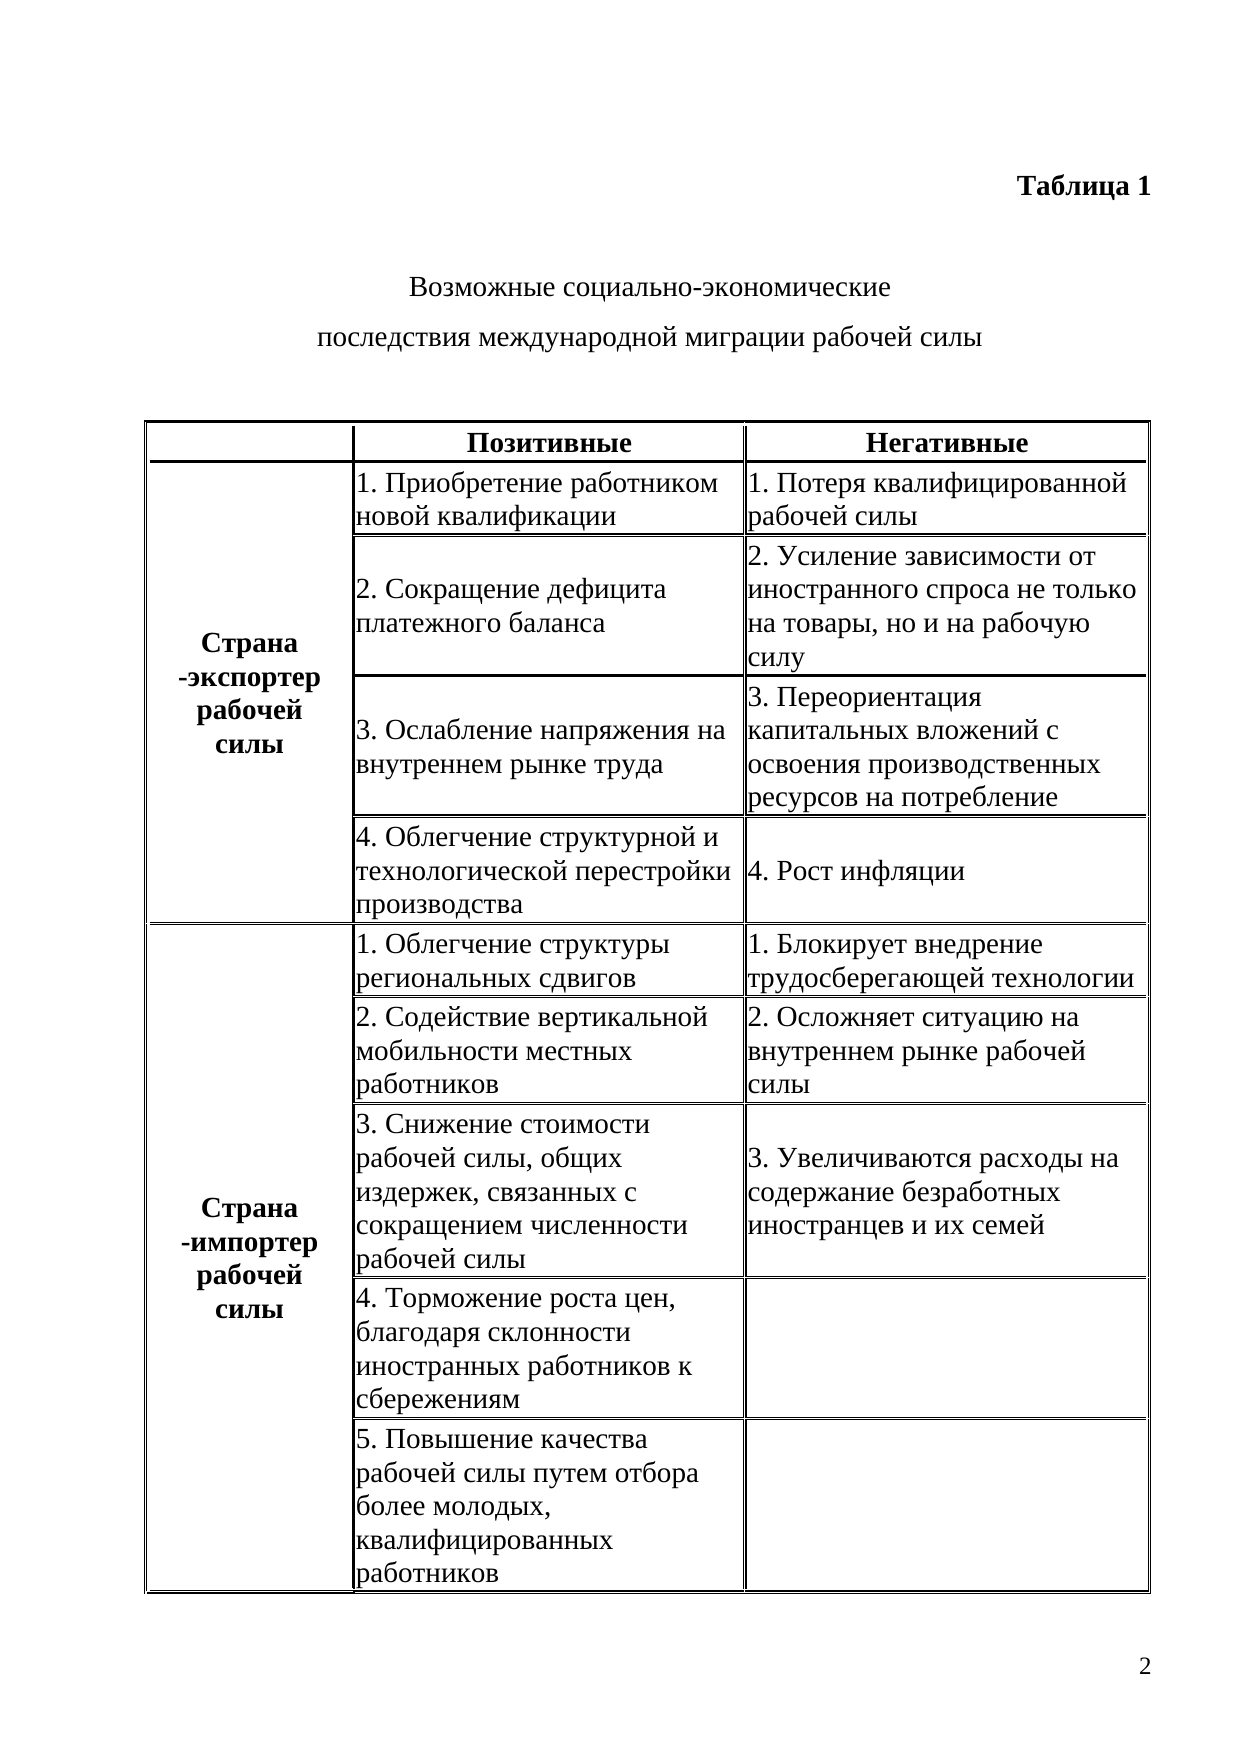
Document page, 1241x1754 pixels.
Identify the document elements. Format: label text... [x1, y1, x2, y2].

table_cell Страна -экспортер рабочей силы [147, 460, 352, 921]
table_cell 1. Облегчение структуры региональных сдвигов [355, 925, 743, 995]
table_header Позитивные [353, 422, 745, 460]
table_cell 1. Блокирует внедрение трудосберегающей технологии [747, 921, 1148, 995]
table_cell [745, 1416, 1148, 1590]
table_cell 4. Облегчение структурной и технологической перестройки производства [355, 818, 743, 921]
table_cell 3. Снижение стоимости рабочей силы, общих издержек, связанных с сокращением численности рабочей силы [355, 1105, 743, 1276]
table_cell 3. Переориентация капитальных вложений с освоения производственных ресурсов на потребление [747, 674, 1148, 814]
text Возможные социально-экономические [148, 269, 1152, 303]
table_cell [745, 1276, 1149, 1416]
table_cell 5. Повышение качества рабочей силы путем отбора более молодых, квалифицированных работников [353, 1416, 745, 1590]
table_cell 2. Усиление зависимости от иностранного спроса не только на товары, но и на рабочую силу [747, 533, 1148, 674]
table_cell 4. Рост инфляции [747, 814, 1148, 921]
table_header Негативные [745, 423, 1148, 460]
table_cell 2. Содействие вертикальной мобильности местных работников [355, 998, 743, 1102]
table_cell 2. Осложняет ситуацию на внутреннем рынке рабочей силы [745, 995, 1149, 1102]
table_cell 4. Торможение роста цен, благодаря склонности иностранных работников к сбережениям [355, 1279, 743, 1416]
table_cell 2. Сокращение дефицита платежного баланса [355, 537, 743, 674]
table_cell 3. Увеличиваются расходы на содержание безработных иностранцев и их семей [745, 1102, 1149, 1276]
text последствия международной миграции рабочей силы [148, 319, 1152, 353]
table_cell 1. Потеря квалифицированной рабочей силы [747, 460, 1148, 533]
table_cell 3. Ослабление напряжения на внутреннем рынке труда [355, 677, 743, 814]
table_cell 1. Приобретение работником новой квалификации [355, 463, 743, 533]
table_cell Страна -импортер рабочей силы [147, 921, 353, 1590]
table_header [147, 423, 353, 460]
text Таблица 1 [148, 168, 1152, 202]
